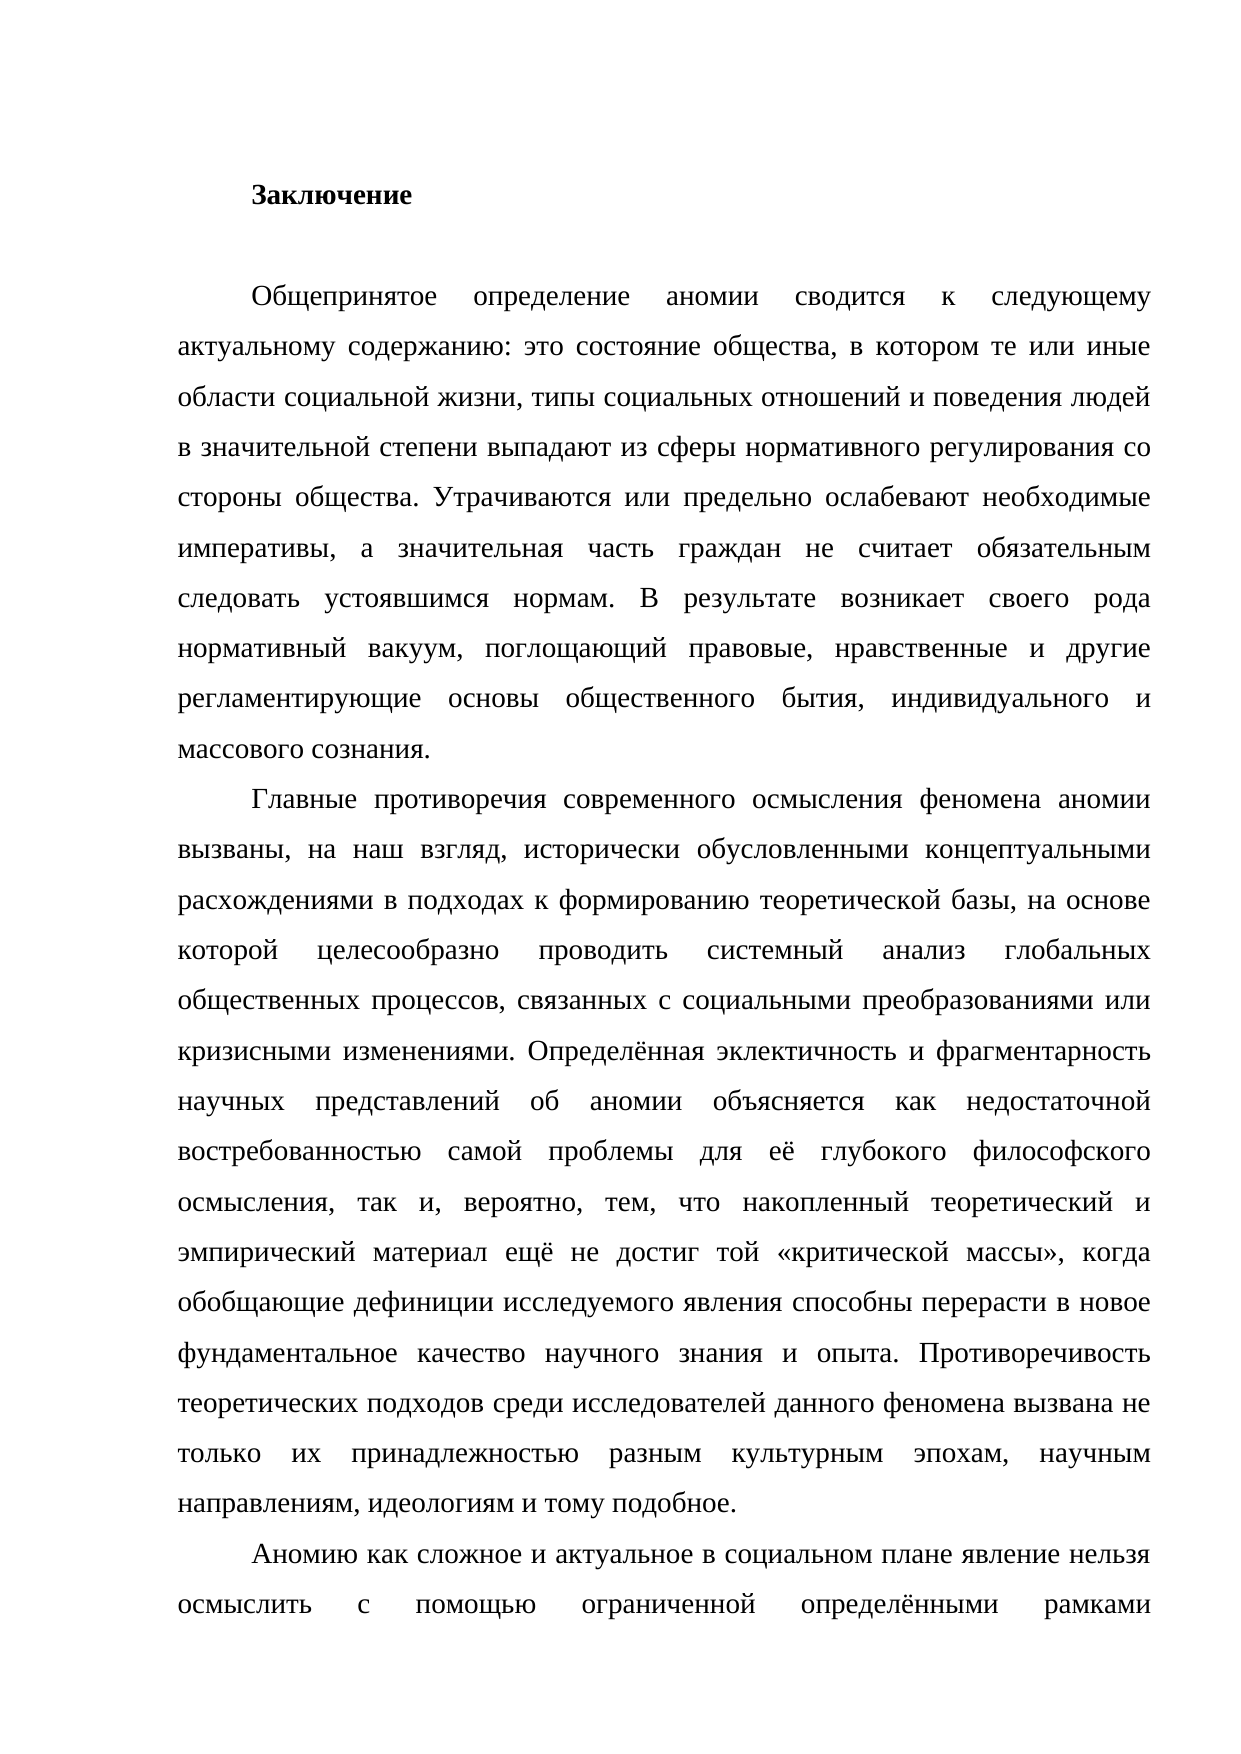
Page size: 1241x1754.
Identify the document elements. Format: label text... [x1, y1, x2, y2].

text Главные противоречия современного осмысления феномена аномии вызваны, на наш взгляд, исторически обусловленными концептуальными расхождениями в подходах к формированию теоретической базы, на основе которой целесообразно проводить системный анализ глобальных общественных процессов, связанных с социальными преобразованиями или кризисными изменениями. Определённая эклектичность и фрагментарность научных представлений об аномии объясняется как недостаточной востребованностью самой проблемы для её глубокого философского осмысления, так и, вероятно, тем, что накопленный теоретический и эмпирический материал ещё не достиг той «критической массы», когда обобщающие дефиниции исследуемого явления способны перерасти в новое фундаментальное качество научного знания и опыта. Противоречивость теоретических подходов среди исследователей данного феномена вызвана не только их принадлежностью разным культурным эпохам, научным направлениям, идеологиям и тому подобное. [177, 781, 1152, 1519]
text Общепринятое определение аномии сводится к следующему актуальному содержанию: это состояние общества, в котором те или иные области социальной жизни, типы социальных отношений и поведения людей в значительной степени выпадают из сферы нормативного регулирования со стороны общества. Утрачиваются или предельно ослабевают необходимые императивы, а значительная часть граждан не считает обязательным следовать устоявшимся нормам. В результате возникает своего рода нормативный вакуум, поглощающий правовые, нравственные и другие регламентирующие основы общественного бытия, индивидуального и массового сознания. [177, 278, 1152, 764]
text Заключение [177, 177, 1152, 211]
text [177, 1536, 1152, 1620]
